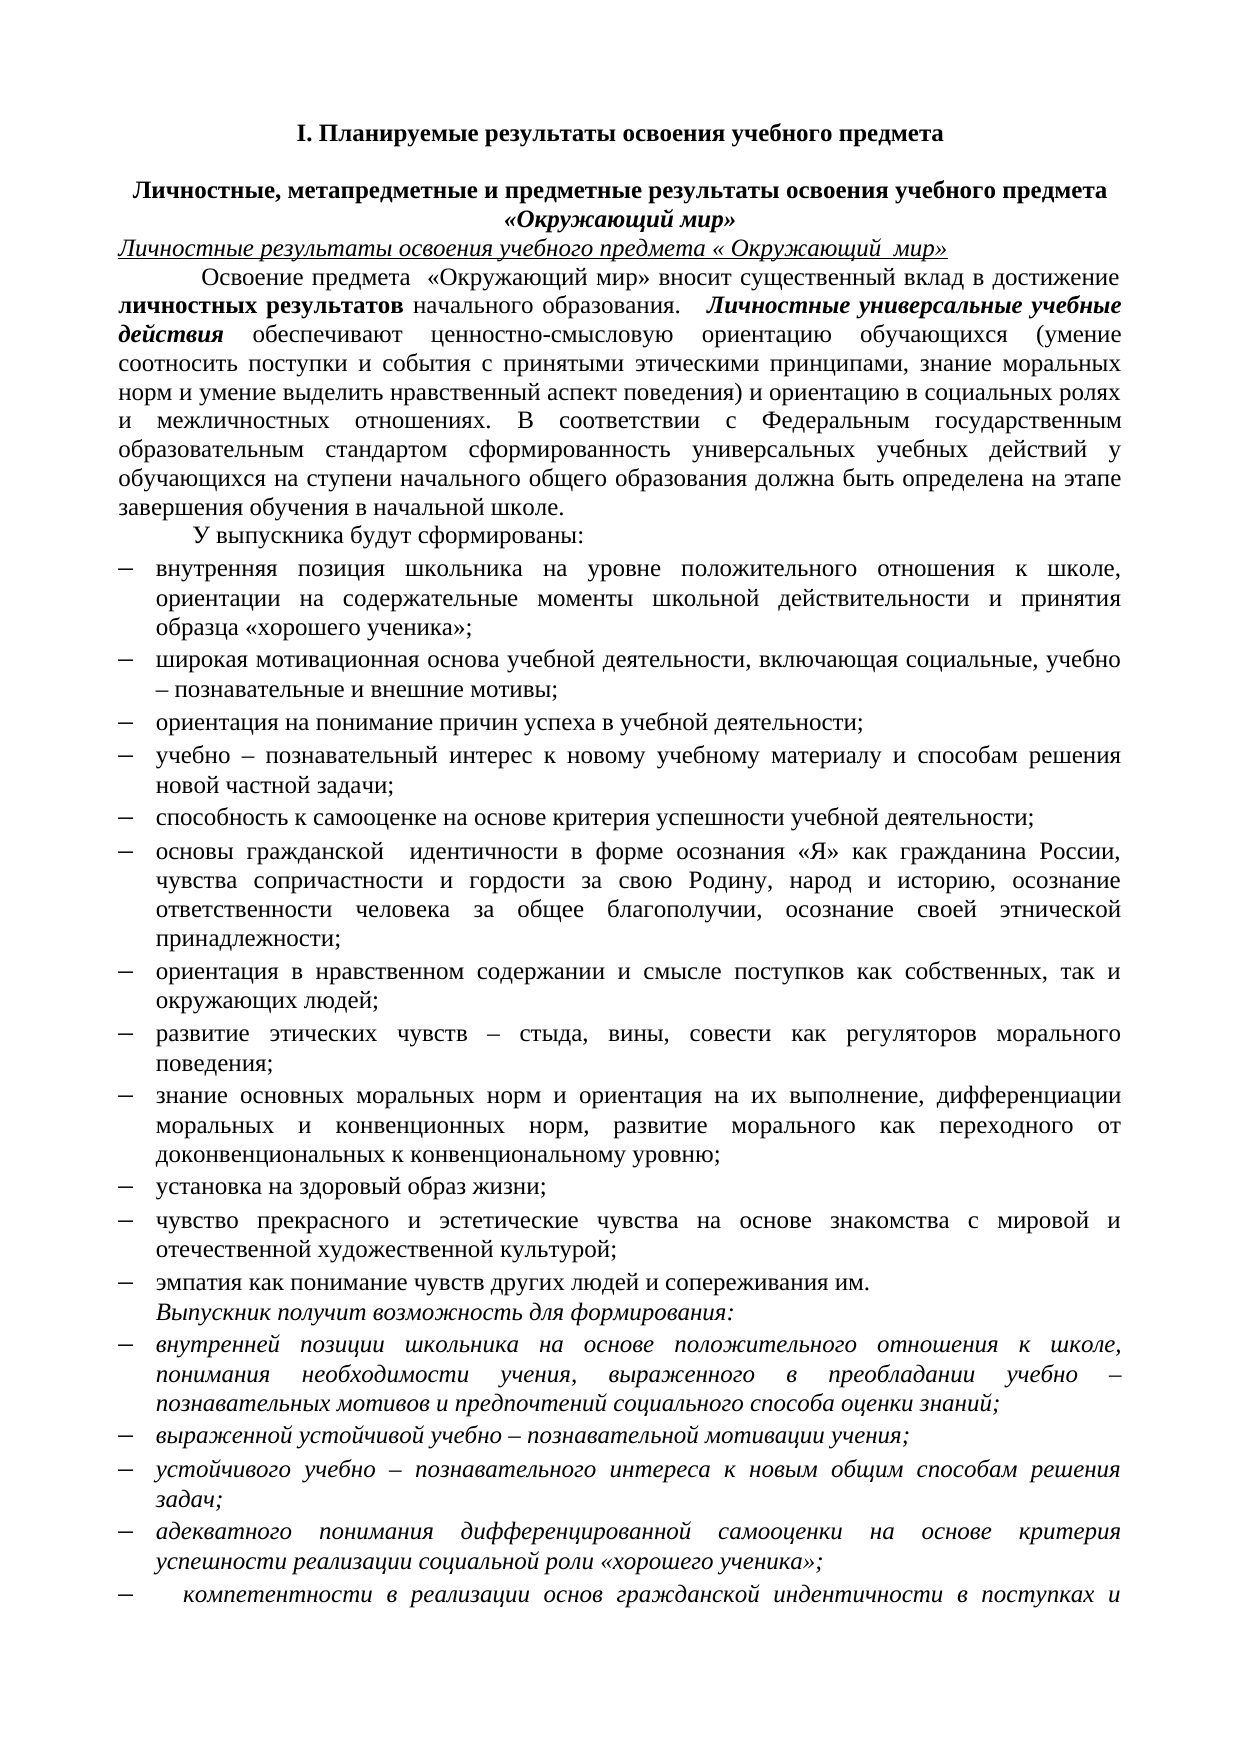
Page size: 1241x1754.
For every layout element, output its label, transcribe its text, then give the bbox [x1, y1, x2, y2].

list развитие этических чувств – стыда, вины, совести как регуляторов морального поведения; [118, 1014, 1122, 1076]
list ориентация на понимание причин успеха в учебной деятельности; [118, 703, 1122, 736]
list устойчивого учебно – познавательного интереса к новым общим способам решения задач; [118, 1450, 1122, 1512]
list чувство прекрасного и эстетические чувства на основе знакомства с мировой и отечественной художественной культурой; [118, 1201, 1122, 1263]
text Личностные, метапредметные и предметные результаты освоения учебного предмета «Окружающий мир» [118, 176, 1122, 233]
list способность к самооценке на основе критерия успешности учебной деятельности; [118, 798, 1122, 832]
list широкая мотивационная основа учебной деятельности, включающая социальные, учебно – познавательные и внешние мотивы; [118, 640, 1122, 703]
list знание основных моральных норм и ориентация на их выполнение, дифференциации моральных и конвенционных норм, развитие морального как переходного от доконвенциональных к конвенциональному уровню; [118, 1076, 1122, 1167]
text Личностные результаты освоения учебного предмета « Окружающий мир» [118, 233, 1122, 262]
list ориентация в нравственном содержании и смысле поступков как собственных, так и окружающих людей; [118, 952, 1122, 1014]
list внутренней позиции школьника на основе положительного отношения к школе, понимания необходимости учения, выраженного в преобладании учебно – познавательных мотивов и предпочтений социального способа оценки знаний; [118, 1326, 1122, 1417]
list внутренняя позиция школьника на уровне положительного отношения к школе, ориентации на содержательные моменты школьной действительности и принятия образца «хорошего ученика»; [118, 549, 1122, 640]
list адекватного понимания дифференцированной самооценки на основе критерия успешности реализации социальной роли «хорошего ученика»; [118, 1512, 1122, 1575]
list Выпускник получит возможность для формирования: [156, 1297, 1122, 1326]
text Освоение предмета «Окружающий мир» вносит существенный вклад в достижение личностных результатов начального образования. Личностные универсальные учебные действия обеспечивают ценностно-смысловую ориентацию обучающихся (умение соотносить поступки и события с принятыми этическими принципами, знание моральных норм и умение выделить нравственный аспект поведения) и ориентацию в социальных ролях и межличностных отношениях. В соответствии с Федеральным государственным образовательным стандартом сформированность универсальных учебных действий у обучающихся на ступени начального общего образования должна быть определена на этапе завершения обучения в начальной школе. [118, 262, 1122, 521]
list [118, 1575, 1122, 1608]
list учебно – познавательный интерес к новому учебному материалу и способам решения новой частной задачи; [118, 736, 1122, 798]
list эмпатия как понимание чувств других людей и сопереживания им. [118, 1263, 1122, 1297]
list У выпускника будут сформированы: [118, 521, 1122, 549]
list основы гражданской идентичности в форме осознания «Я» как гражданина России, чувства сопричастности и гордости за свою Родину, народ и историю, осознание ответственности человека за общее благополучии, осознание своей этнической принадлежности; [118, 832, 1122, 952]
text I. Планируемые результаты освоения учебного предмета [118, 118, 1122, 147]
list выраженной устойчивой учебно – познавательной мотивации учения; [118, 1417, 1122, 1450]
list установка на здоровый образ жизни; [118, 1167, 1122, 1201]
